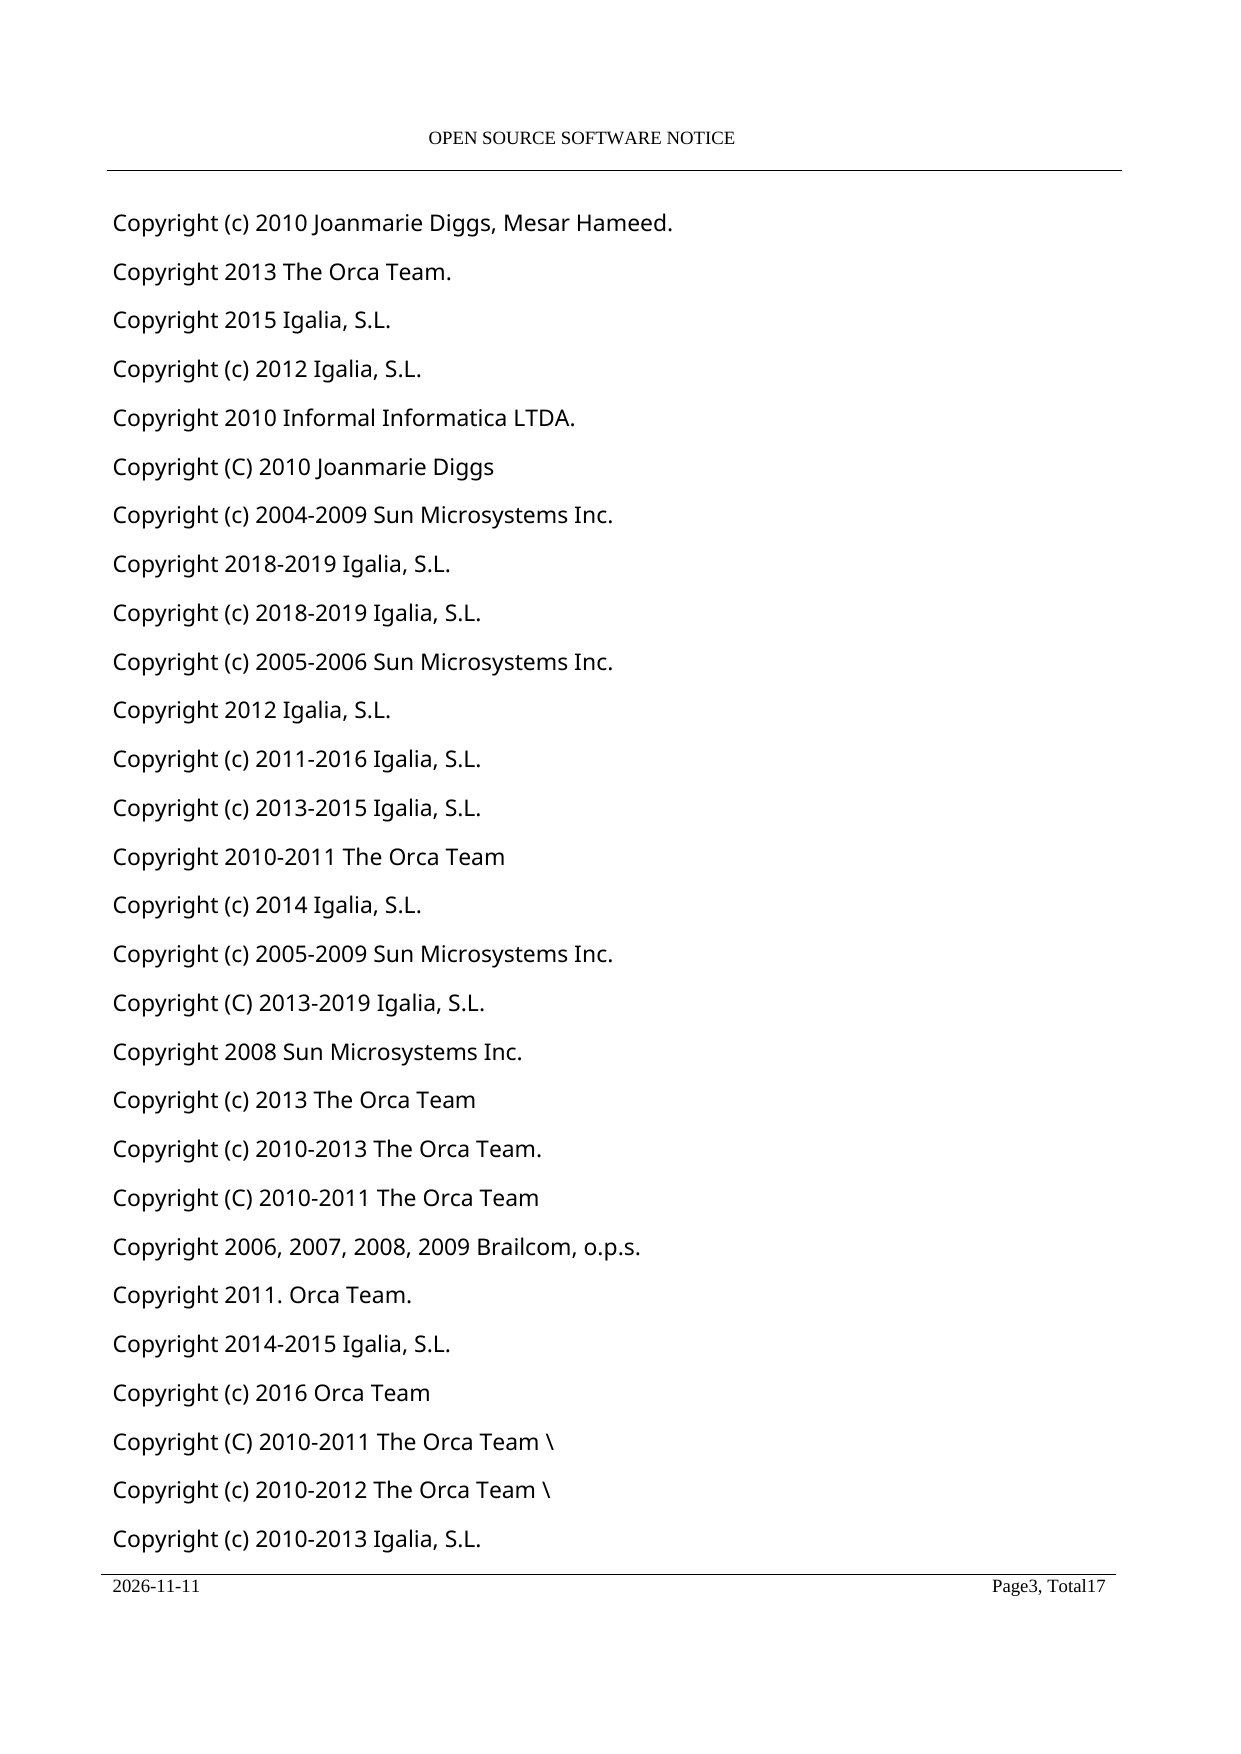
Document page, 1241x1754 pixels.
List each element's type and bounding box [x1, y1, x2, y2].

text [112, 206, 1128, 1555]
